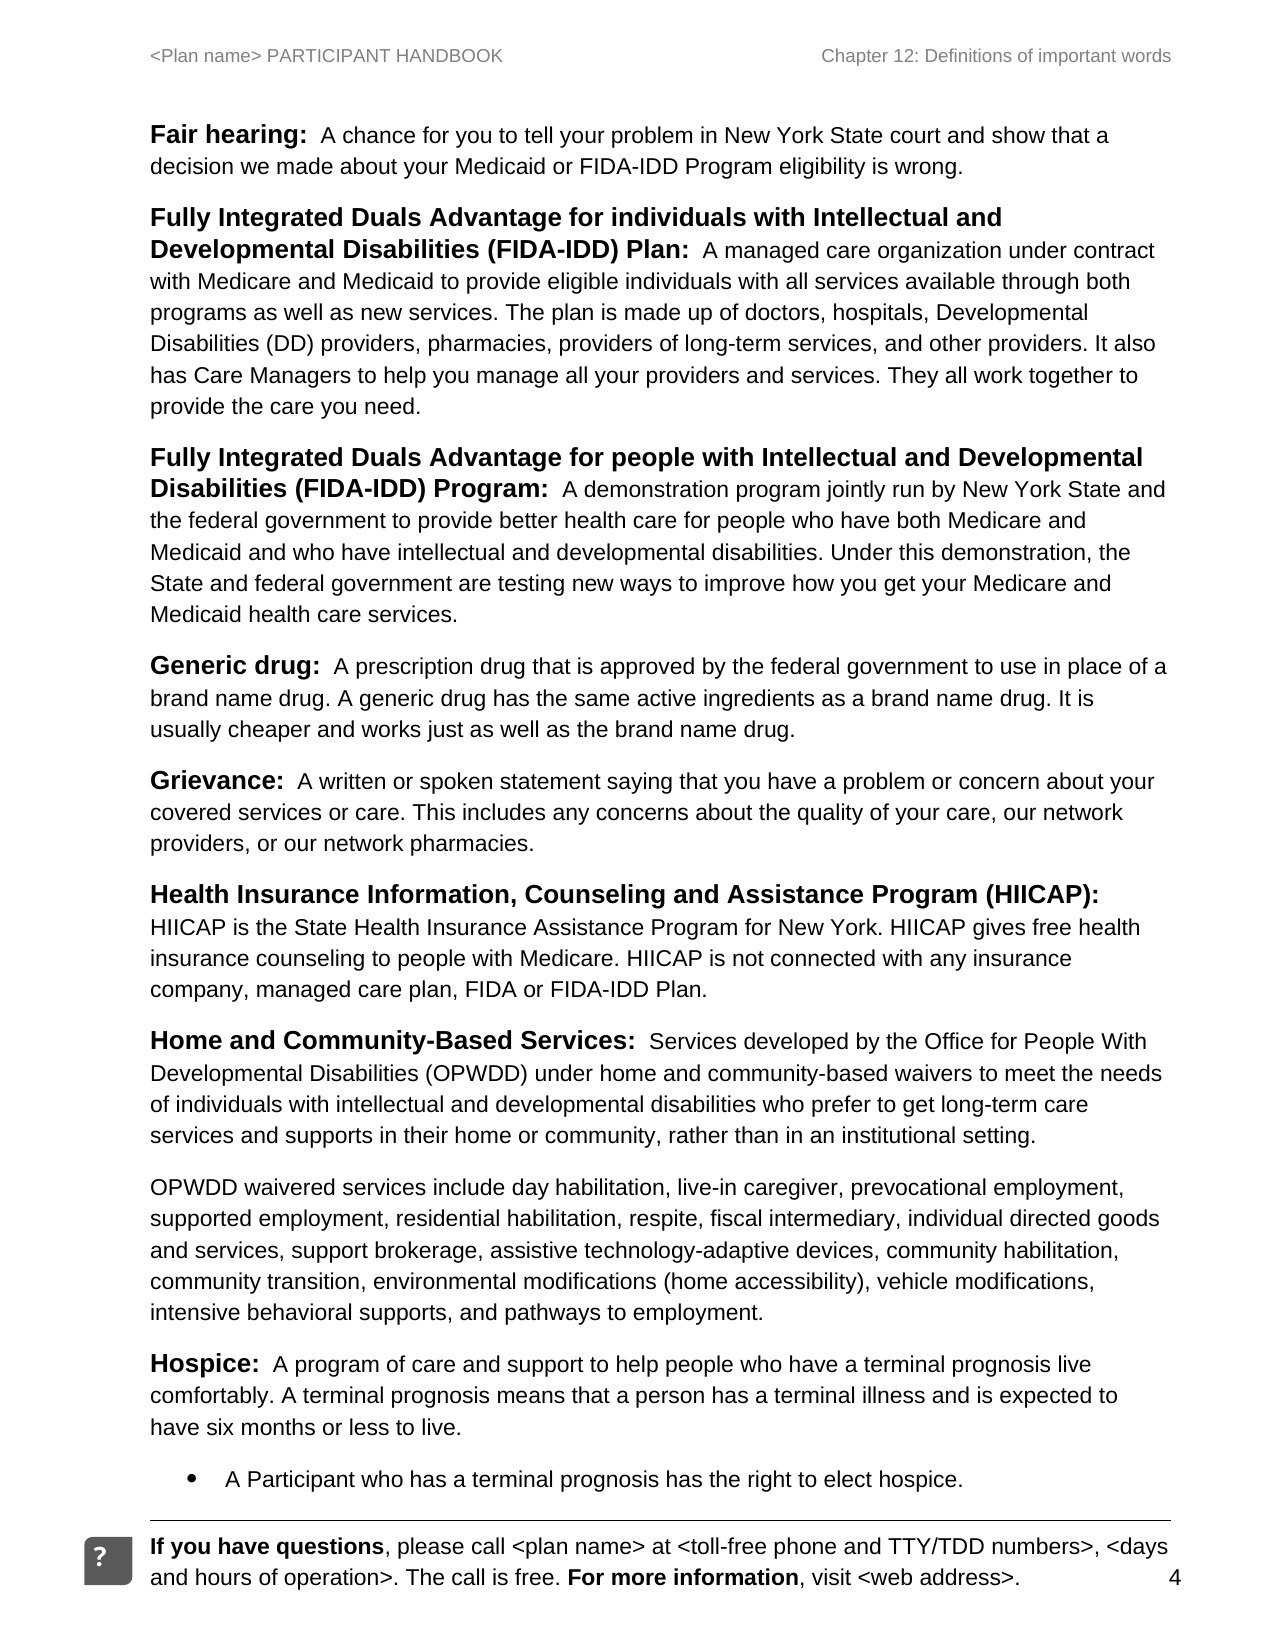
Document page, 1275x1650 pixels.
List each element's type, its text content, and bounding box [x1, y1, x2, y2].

subtitle Fully Integrated Duals Advantage for people with Intellectual and Developmental Disabilities (FIDA-IDD) Program: A demonstration program jointly run by New York State and the federal government to provide better health care for people who have both Medicare and Medicaid and who have intellectual and developmental disabilities. Under this demonstration, the State and federal government are testing new ways to improve how you get your Medicare and Medicaid health care services. [150, 441, 1171, 629]
subtitle OPWDD waivered services include day habilitation, live-in caregiver, prevocational employment, supported employment, residential habilitation, respite, fiscal intermediary, individual directed goods and services, support brokerage, assistive technology-adaptive devices, community habilitation, community transition, environmental modifications (home accessibility), vehicle modifications, intensive behavioral supports, and pathways to employment. [150, 1171, 1171, 1327]
subtitle Fair hearing: A chance for you to tell your problem in New York State court and show that a decision we made about your Medicaid or FIDA-IDD Program eligibility is wrong. [150, 118, 1171, 181]
subtitle Home and Community-Based Services: Services developed by the Office for People With Developmental Disabilities (OPWDD) under home and community-based waivers to meet the needs of individuals with intellectual and developmental disabilities who prefer to get long-term care services and supports in their home or community, rather than in an institutional setting. [150, 1025, 1171, 1150]
subtitle Fully Integrated Duals Advantage for individuals with Intellectual and Developmental Disabilities (FIDA-IDD) Plan: A managed care organization under contract with Medicare and Medicaid to provide eligible individuals with all services available through both programs as well as new services. The plan is made up of doctors, hospitals, Developmental Disabilities (DD) providers, pharmacies, providers of long-term services, and other providers. It also has Care Managers to help you manage all your providers and services. They all work together to provide the care you need. [150, 202, 1171, 421]
subtitle Grievance: A written or spoken statement saying that you have a problem or concern about your covered services or care. This includes any concerns about the quality of your care, our network providers, or our network pharmacies. [150, 764, 1171, 858]
subtitle A Participant who has a terminal prognosis has the right to elect hospice. [187, 1462, 1096, 1493]
subtitle Hospice: A program of care and support to help people who have a terminal prognosis live comfortably. A terminal prognosis means that a person has a terminal illness and is expected to have six months or less to live. [150, 1348, 1171, 1441]
subtitle Generic drug: A prescription drug that is approved by the federal government to use in place of a brand name drug. A generic drug has the same active ingredients as a brand name drug. It is usually cheaper and works just as well as the brand name drug. [150, 650, 1171, 743]
subtitle Health Insurance Information, Counseling and Assistance Program (HIICAP): HIICAP is the State Health Insurance Assistance Program for New York. HIICAP gives free health insurance counseling to people with Medicare. HIICAP is not connected with any insurance company, managed care plan, FIDA or FIDA-IDD Plan. [150, 879, 1171, 1004]
